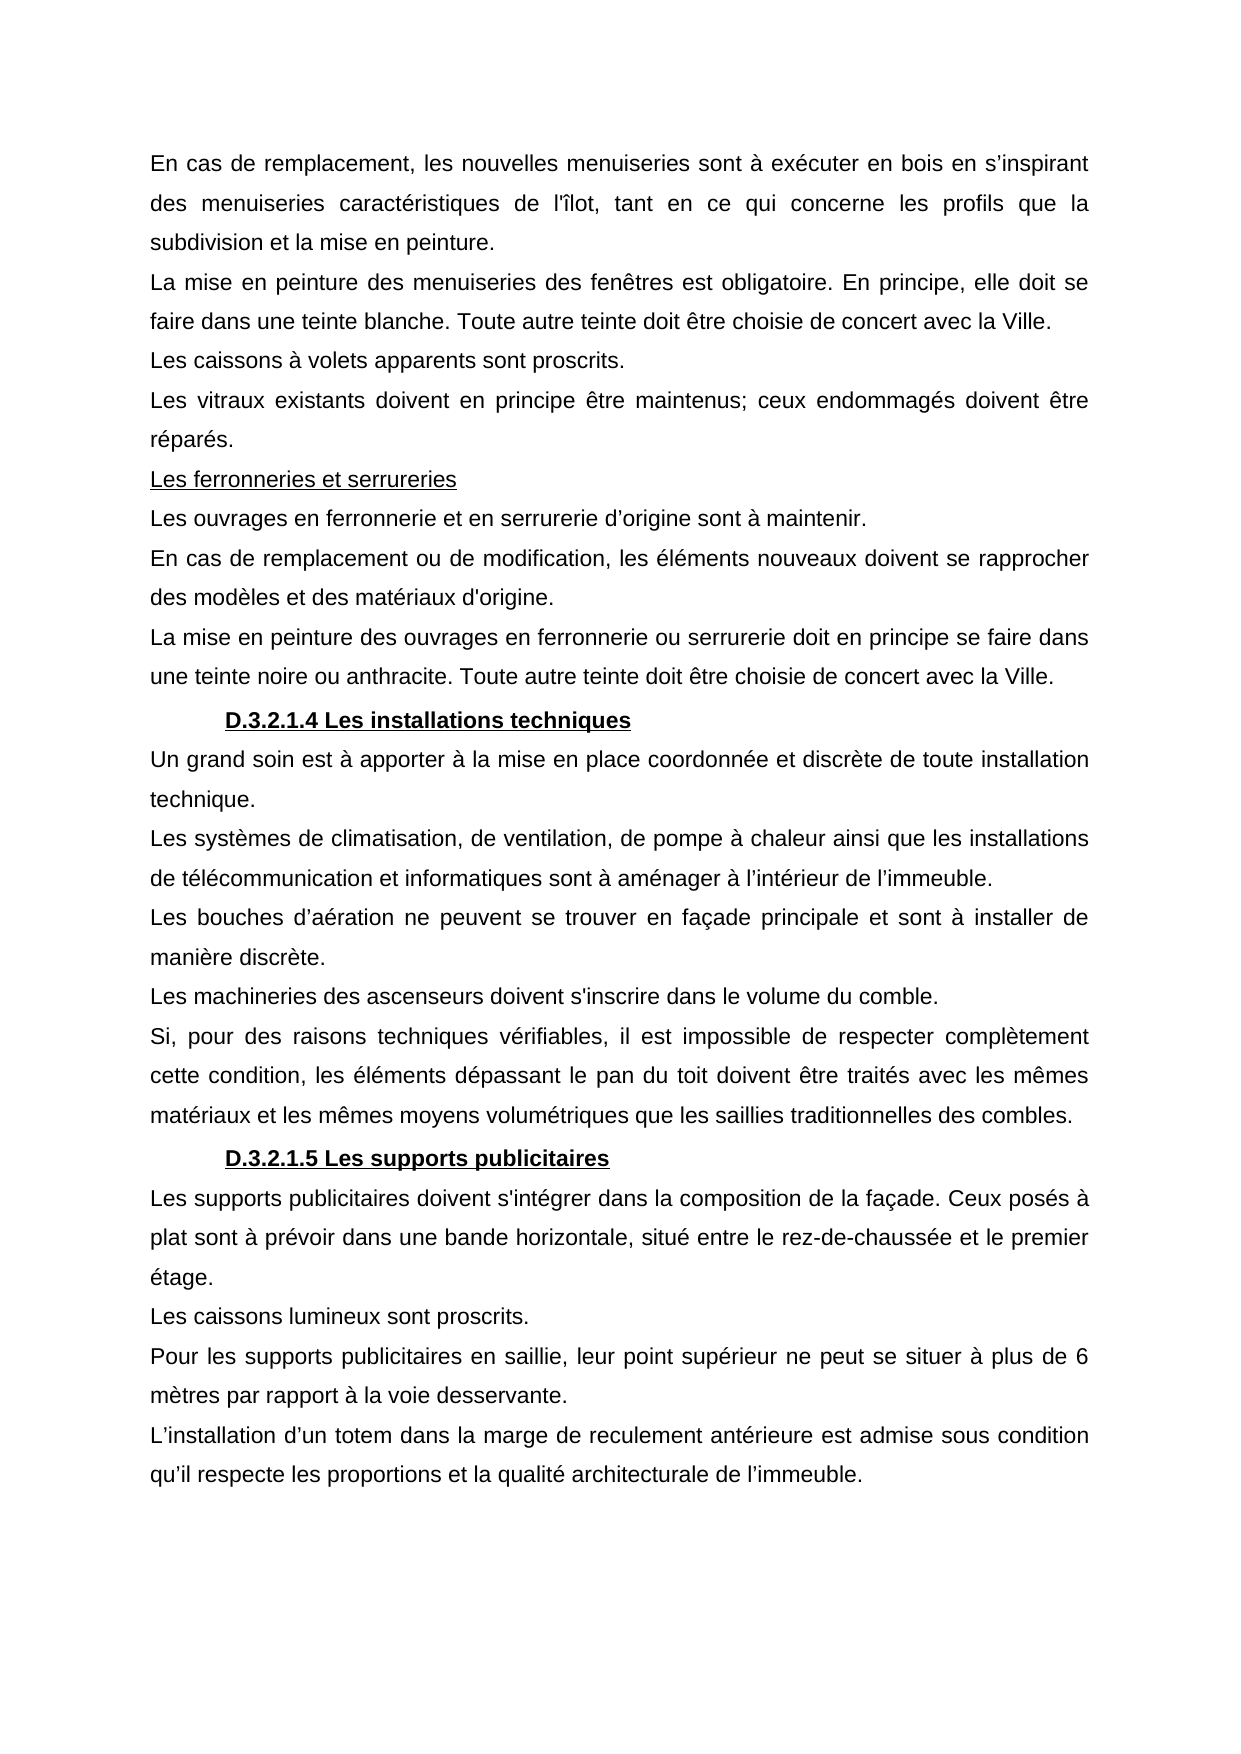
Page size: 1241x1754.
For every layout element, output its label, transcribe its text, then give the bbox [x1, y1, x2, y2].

text Un grand soin est à apporter à la mise en place coordonnée et discrète de toute installation technique. [150, 746, 1090, 812]
text Les caissons à volets apparents sont proscrits. [150, 347, 1090, 374]
text La mise en peinture des menuiseries des fenêtres est obligatoire. En principe, elle doit se faire dans une teinte blanche. Toute autre teinte doit être choisie de concert avec la Ville. [150, 268, 1090, 334]
text Les vitraux existants doivent en principe être maintenus; ceux endommagés doivent être réparés. [150, 387, 1090, 453]
text Les ferronneries et serrureries [150, 466, 1090, 492]
text Pour les supports publicitaires en saillie, leur point supérieur ne peut se situer à plus de 6 mètres par rapport à la voie desservante. [150, 1343, 1090, 1408]
text Les systèmes de climatisation, de ventilation, de pompe à chaleur ainsi que les installations de télécommunication et informatiques sont à aménager à l’intérieur de l’immeuble. [150, 825, 1090, 891]
text Les machineries des ascenseurs doivent s'inscrire dans le volume du comble. [150, 983, 1090, 1009]
text En cas de remplacement, les nouvelles menuiseries sont à exécuter en bois en s’inspirant des menuiseries caractéristiques de l'îlot, tant en ce qui concerne les profils que la subdivision et la mise en peinture. [150, 150, 1090, 255]
text Les ouvrages en ferronnerie et en serrurerie d’origine sont à maintenir. [150, 505, 1090, 532]
subtitle D.3.2.1.5 Les supports publicitaires [225, 1145, 1090, 1172]
text Si, pour des raisons techniques vérifiables, il est impossible de respecter complètement cette condition, les éléments dépassant le pan du toit doivent être traités avec les mêmes matériaux et les mêmes moyens volumétriques que les saillies traditionnelles des combles. [150, 1023, 1090, 1128]
text Les supports publicitaires doivent s'intégrer dans la composition de la façade. Ceux posés à plat sont à prévoir dans une bande horizontale, situé entre le rez-de-chaussée et le premier étage. [150, 1185, 1090, 1290]
subtitle D.3.2.1.4 Les installations techniques [225, 707, 1090, 733]
text L’installation d’un totem dans la marge de reculement antérieure est admise sous condition qu’il respecte les proportions et la qualité architecturale de l’immeuble. [150, 1422, 1090, 1487]
text Les caissons lumineux sont proscrits. [150, 1303, 1090, 1329]
text En cas de remplacement ou de modification, les éléments nouveaux doivent se rapprocher des modèles et des matériaux d'origine. [150, 545, 1090, 611]
text La mise en peinture des ouvrages en ferronnerie ou serrurerie doit en principe se faire dans une teinte noire ou anthracite. Toute autre teinte doit être choisie de concert avec la Ville. [150, 624, 1090, 689]
text Les bouches d’aération ne peuvent se trouver en façade principale et sont à installer de manière discrète. [150, 904, 1090, 970]
